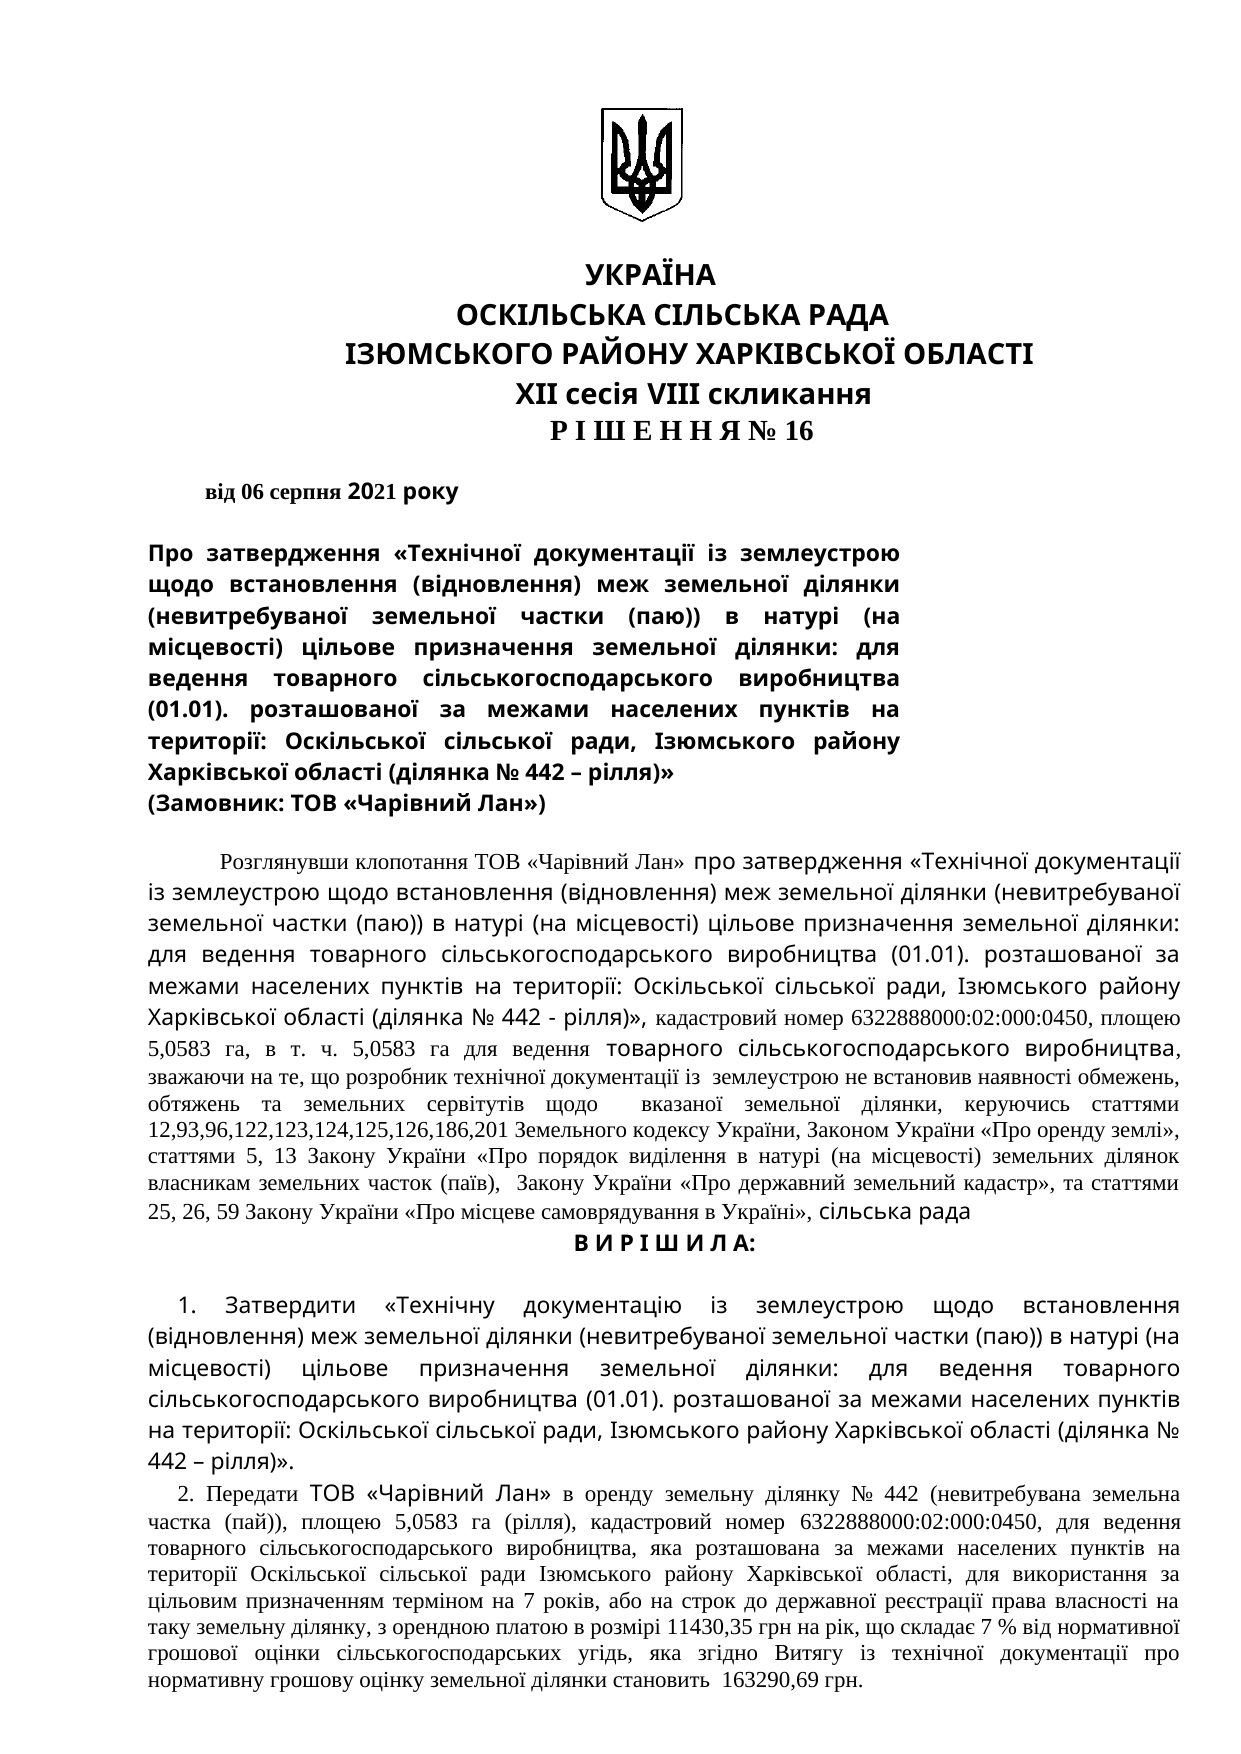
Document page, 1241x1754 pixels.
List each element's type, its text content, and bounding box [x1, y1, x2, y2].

text 1. Затвердити «Технічну документацію із землеустрою щодо встановлення (відновлення) меж земельної ділянки (невитребуваної земельної частки (паю)) в натурі (на місцевості) цільове призначення земельної ділянки: для ведення товарного сільськогосподарського виробництва (01.01). розташованої за межами населених пунктів на території: Оскільської сільської ради, Ізюмського району Харківської області (ділянка № 442 – рілля)». [148, 1289, 1181, 1476]
text ОСКІЛЬСЬКА СІЛЬСЬКА РАДА [198, 294, 1181, 334]
text УКРАЇНА [198, 254, 1181, 294]
text В И Р І Ш И Л А: [148, 1226, 1181, 1258]
picture [563, 175, 728, 254]
text (Замовник: ТОВ «Чарівний Лан») [148, 787, 901, 818]
text Р І Ш Е Н Н Я № 16 [148, 413, 1181, 447]
text ХІІ сесія VІІІ скликання [198, 373, 1181, 413]
text Про затвердження «Технічної документації із землеустрою щодо встановлення (відновлення) меж земельної ділянки (невитребуваної земельної частки (паю)) в натурі (на місцевості) цільове призначення земельної ділянки: для ведення товарного сільськогосподарського виробництва (01.01). розташованої за межами населених пунктів на території: Оскільської сільської ради, Ізюмського району Харківської області (ділянка № 442 – рілля)» [148, 537, 901, 787]
text від 06 серпня 2021 року [148, 474, 1181, 506]
text Розглянувши клопотання ТОВ «Чарівний Лан» про затвердження «Технічної документації із землеустрою щодо встановлення (відновлення) меж земельної ділянки (невитребуваної земельної частки (паю)) в натурі (на місцевості) цільове призначення земельної ділянки: для ведення товарного сільськогосподарського виробництва (01.01). розташованої за межами населених пунктів на території: Оскільської сільської ради, Ізюмського району Харківської області (ділянка № 442 - рілля)», кадастровий номер 6322888000:02:000:0450, площею 5,0583 га, в т. ч. 5,0583 га для ведення товарного сільськогосподарського виробництва, зважаючи на те, що розробник технічної документації із землеустрою не встановив наявності обмежень, обтяжень та земельних сервітутів щодо вказаної земельної ділянки, керуючись статтями 12,93,96,122,123,124,125,126,186,201 Земельного кодексу України, Законом України «Про оренду землі», статтями 5, 13 Закону України «Про порядок виділення в натурі (на місцевості) земельних ділянок власникам земельних часток (паїв), Закону України «Про державний земельний кадастр», та статтями 25, 26, 59 Закону України «Про місцеве самоврядування в Україні», сільська рада [148, 845, 1181, 1226]
text ІЗЮМСЬКОГО РАЙОНУ ХАРКІВСЬКОЇ ОБЛАСТІ [198, 334, 1181, 373]
text 2. Передати ТОВ «Чарівний Лан» в оренду земельну ділянку № 442 (невитребувана земельна частка (пай)), площею 5,0583 га (рілля), кадастровий номер 6322888000:02:000:0450, для ведення товарного сільськогосподарського виробництва, яка розташована за межами населених пунктів на території Оскільської сільської ради Ізюмського району Харківської області, для використання за цільовим призначенням терміном на 7 років, або на строк до державної реєстрації права власності на таку земельну ділянку, з орендною платою в розмірі 11430,35 грн на рік, що складає 7 % від нормативної грошової оцінки сільськогосподарських угідь, яка згідно Витягу із технічної документації про нормативну грошову оцінку земельної ділянки становить 163290,69 грн. [148, 1476, 1181, 1692]
table_header [159, 41, 1178, 175]
